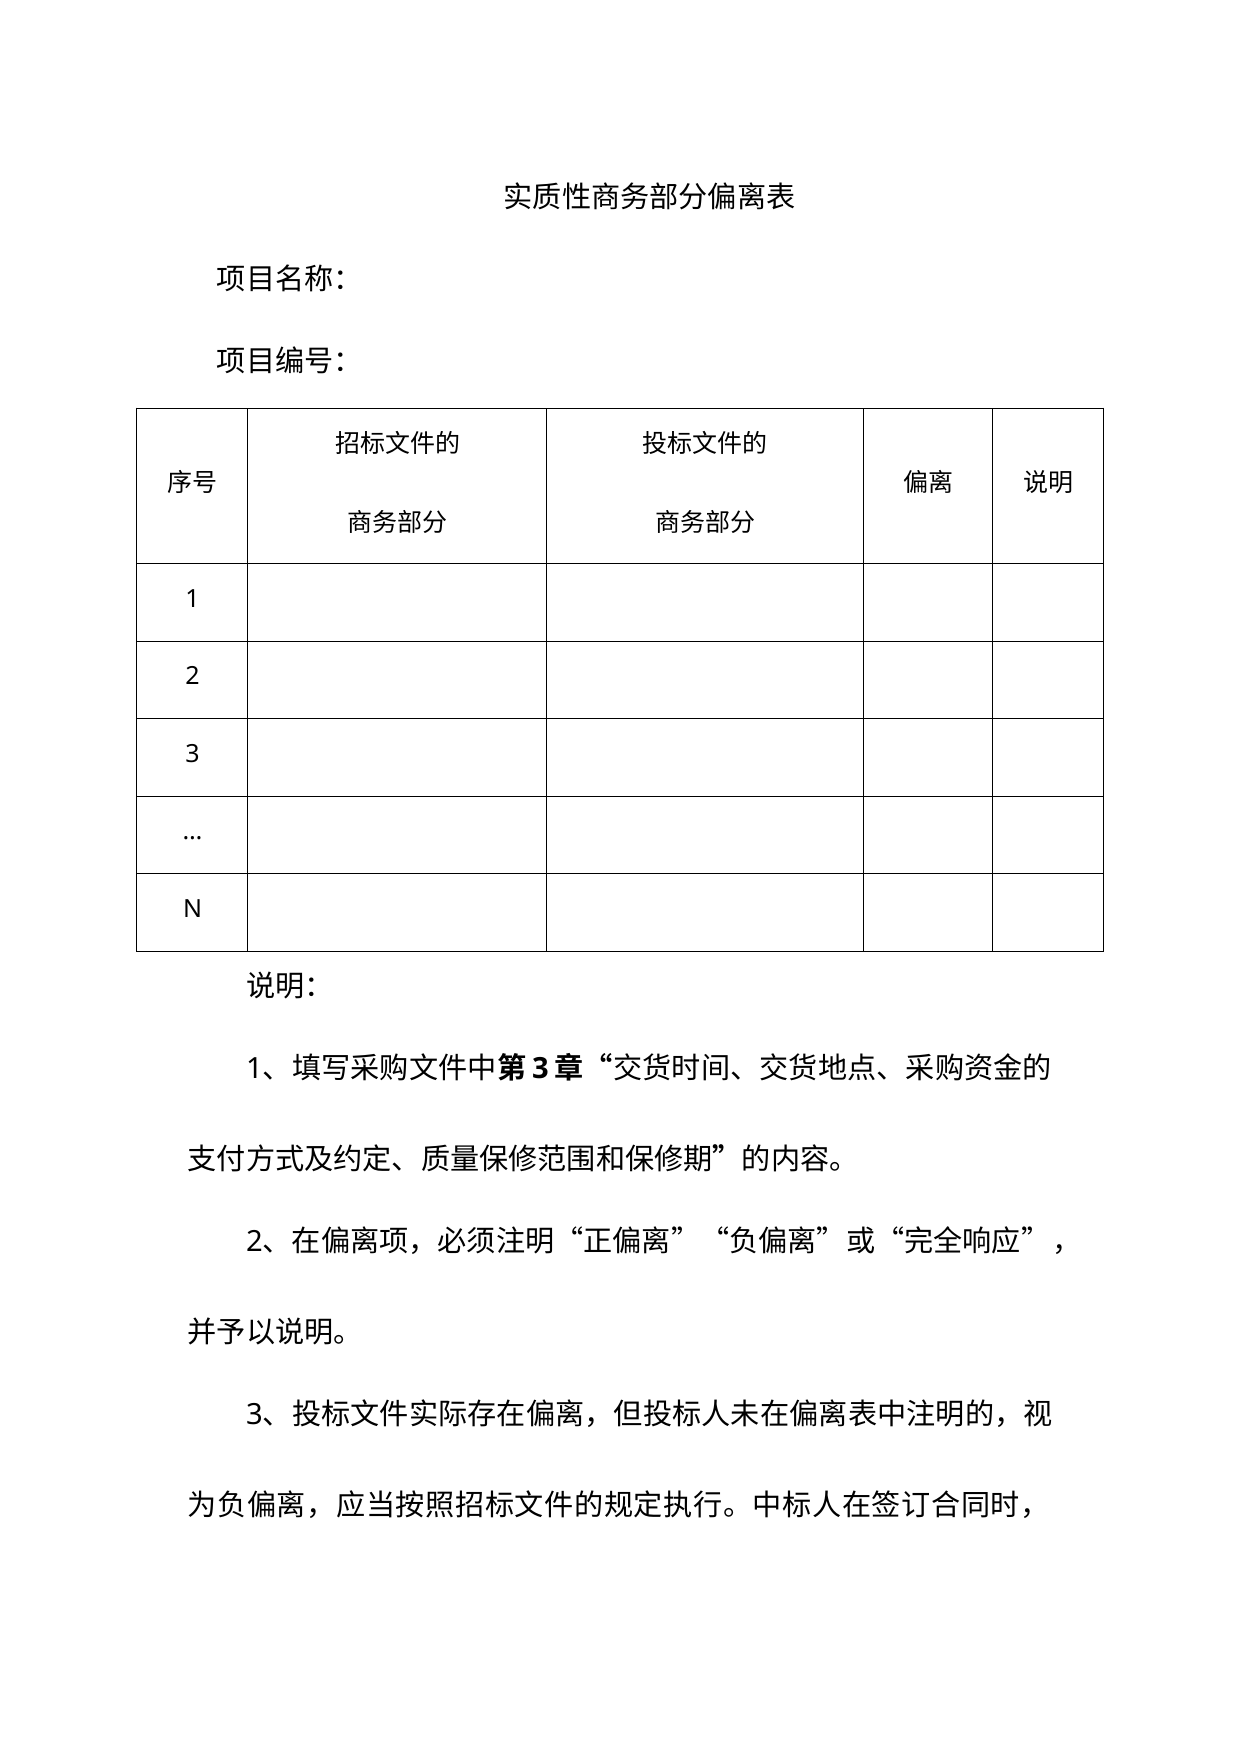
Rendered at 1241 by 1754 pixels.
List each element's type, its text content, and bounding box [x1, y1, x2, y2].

table_cell [248, 564, 546, 641]
text 2、在偏离项，必须注明“正偏离”“负偏离”或“完全响应”，并予以说明。 [187, 1206, 1053, 1362]
table_cell [864, 797, 992, 873]
table_header 投标文件的 商务部分 [547, 409, 863, 563]
table_header 序号 [137, 409, 247, 563]
table_cell [248, 797, 546, 873]
table_cell [547, 797, 863, 873]
text 项目名称： [187, 244, 1053, 309]
table_cell [547, 874, 863, 951]
table_cell [993, 874, 1103, 951]
table_cell [993, 642, 1103, 718]
table_cell [993, 564, 1103, 641]
table_cell [248, 642, 546, 718]
table_cell 2 [137, 642, 247, 718]
table_cell … [137, 797, 247, 873]
text 项目编号： [187, 326, 1053, 391]
table_header 招标文件的 商务部分 [248, 409, 546, 563]
text 说明： [187, 952, 1053, 1017]
table_header 说明 [993, 409, 1103, 563]
table_cell 3 [137, 719, 247, 796]
table_cell [864, 719, 992, 796]
table_cell 1 [137, 564, 247, 641]
table_cell [864, 874, 992, 951]
table_cell [547, 719, 863, 796]
table_cell [864, 642, 992, 718]
table_cell [248, 874, 546, 951]
table_cell N [137, 874, 247, 951]
table_cell [547, 564, 863, 641]
text 1、填写采购文件中第3章“交货时间、交货地点、采购资金的支付方式及约定、质量保修范围和保修期”的内容。 [187, 1033, 1053, 1189]
table_cell [993, 797, 1103, 873]
text 实质性商务部分偏离表 [187, 162, 1053, 227]
table_cell [864, 564, 992, 641]
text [187, 1379, 1053, 1535]
table_header 偏离 [864, 409, 992, 563]
table_cell [547, 642, 863, 718]
table_cell [993, 719, 1103, 796]
table_cell [248, 719, 546, 796]
